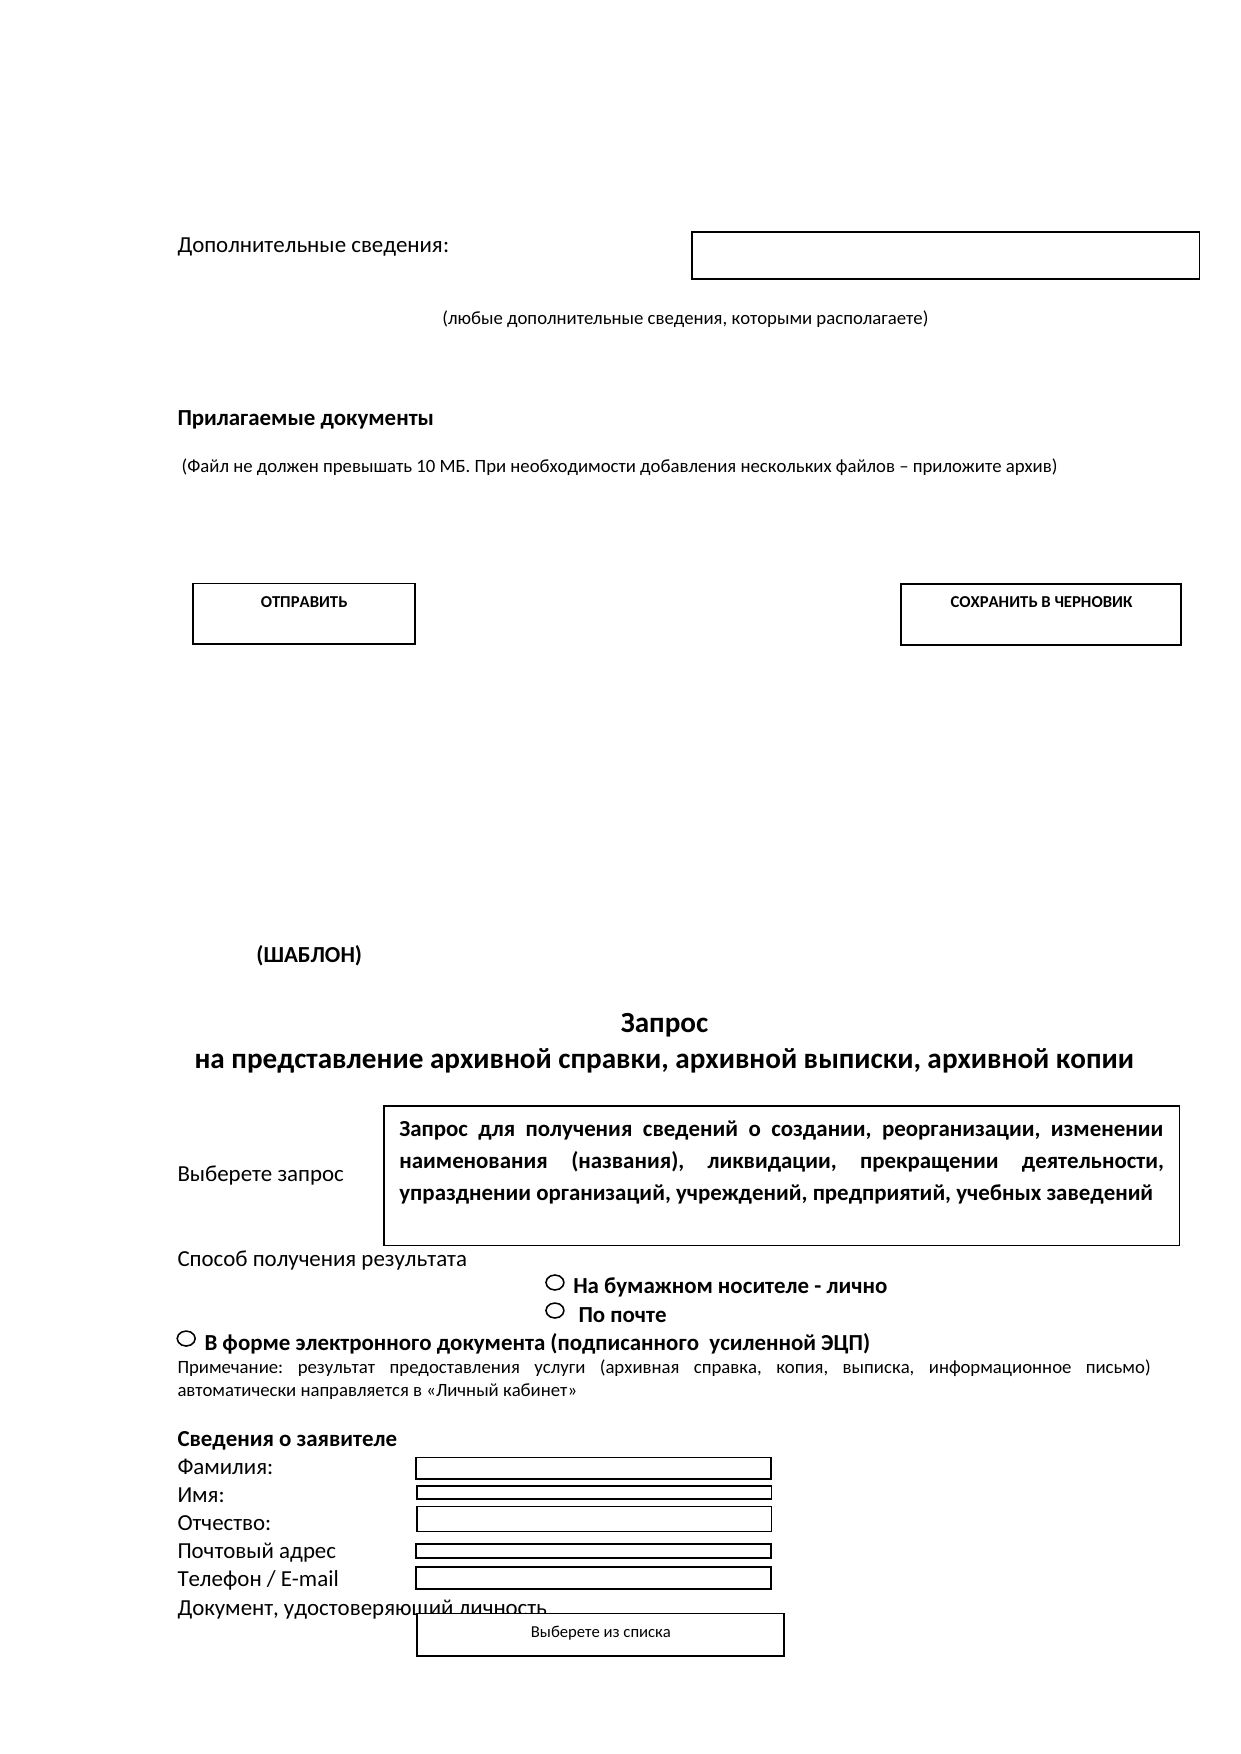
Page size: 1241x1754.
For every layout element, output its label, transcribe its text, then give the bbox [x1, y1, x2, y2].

text на представление архивной справки, архивной выписки, архивной копии [177, 1040, 1152, 1076]
text Дополнительные сведения: [177, 230, 1152, 258]
text Имя: [177, 1481, 1152, 1508]
text Примечание: результат предоставления услуги (архивная справка, копия, выписка, информационное письмо) автоматически направляется в «Личный кабинет» [177, 1356, 1152, 1402]
text Документ, удостоверяющий личность [177, 1593, 1152, 1621]
text По почте [177, 1300, 1152, 1328]
text (любые дополнительные сведения, которыми располагаете) [177, 307, 1152, 329]
text На бумажном носителе - лично [177, 1272, 1152, 1300]
text Телефон / E-mail [177, 1564, 1152, 1593]
text (ШАБЛОН) [177, 941, 1152, 969]
text Почтовый адрес [177, 1537, 1152, 1564]
text Сведения о заявителе [177, 1424, 1152, 1452]
text Запрос [177, 1004, 1152, 1040]
text (Файл не должен превышать 10 МБ. При необходимости добавления нескольких файлов – приложите архив) [177, 454, 1152, 477]
text Отчество: [177, 1508, 1152, 1537]
text Фамилия: [177, 1452, 1152, 1481]
text Способ получения результата [177, 1244, 1152, 1272]
text Прилагаемые документы [177, 403, 1152, 431]
text Выберете запрос [177, 1159, 383, 1188]
text В форме электронного документа (подписанного усиленной ЭЦП) [177, 1328, 1152, 1356]
